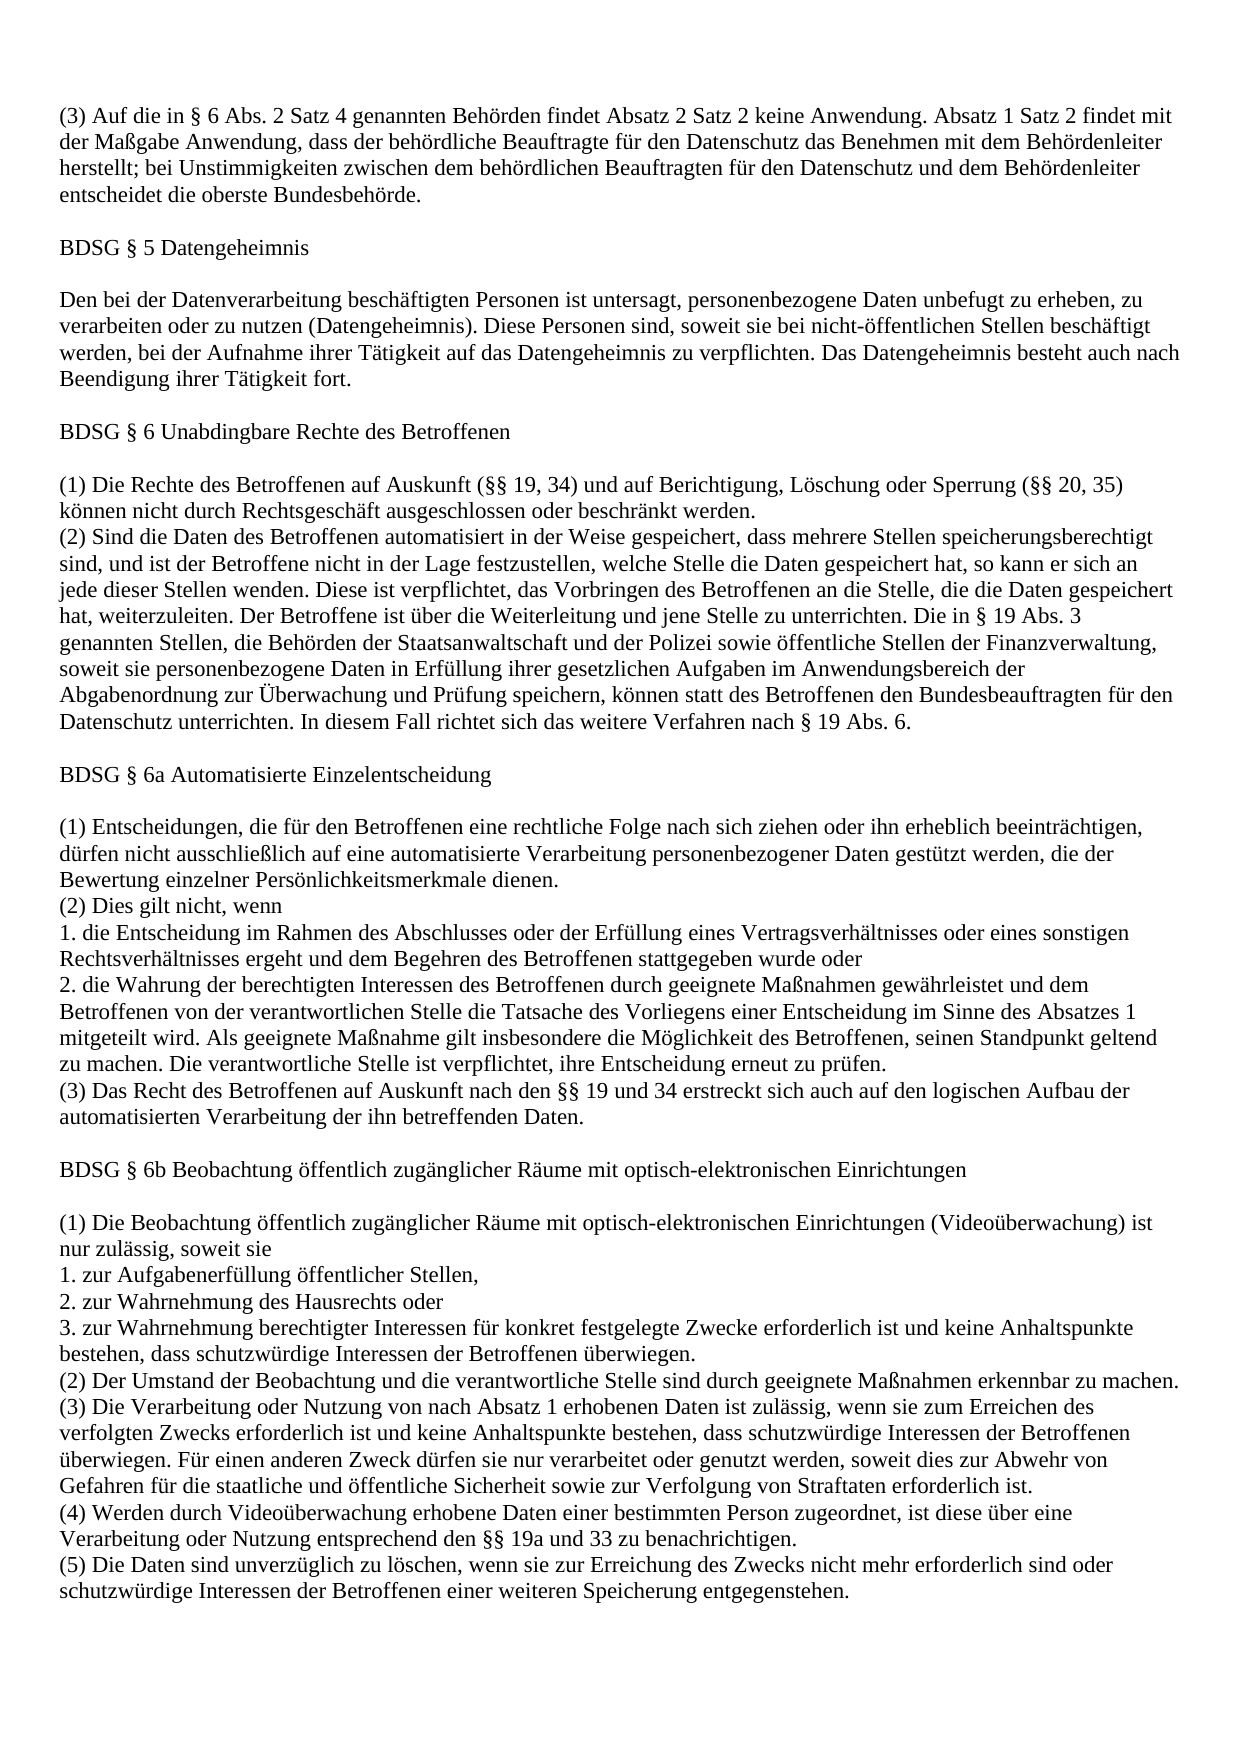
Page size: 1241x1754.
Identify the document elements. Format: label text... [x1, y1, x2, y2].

text (2) Der Umstand der Beobachtung und die verantwortliche Stelle sind durch geeignete Maßnahmen erkennbar zu machen. [59, 1367, 1181, 1393]
text (1) Die Beobachtung öffentlich zugänglicher Räume mit optisch-elektronischen Einrichtungen (Videoüberwachung) ist nur zulässig, soweit sie [59, 1209, 1181, 1261]
text (2) Sind die Daten des Betroffenen automatisiert in der Weise gespeichert, dass mehrere Stellen speicherungsberechtigt sind, und ist der Betroffene nicht in der Lage festzustellen, welche Stelle die Daten gespeichert hat, so kann er sich an jede dieser Stellen wenden. Diese ist verpflichtet, das Vorbringen des Betroffenen an die Stelle, die die Daten gespeichert hat, weiterzuleiten. Der Betroffene ist über die Weiterleitung und jene Stelle zu unterrichten. Die in § 19 Abs. 3 genannten Stellen, die Behörden der Staatsanwaltschaft und der Polizei sowie öffentliche Stellen der Finanzverwaltung, soweit sie personenbezogene Daten in Erfüllung ihrer gesetzlichen Aufgaben im Anwendungsbereich der Abgabenordnung zur Überwachung und Prüfung speichern, können statt des Betroffenen den Bundesbeauftragten für den Datenschutz unterrichten. In diesem Fall richtet sich das weitere Verfahren nach § 19 Abs. 6. [59, 523, 1181, 734]
text (5) Die Daten sind unverzüglich zu löschen, wenn sie zur Erreichung des Zwecks nicht mehr erforderlich sind oder schutzwürdige Interessen der Betroffenen einer weiteren Speicherung entgegenstehen. [59, 1551, 1181, 1604]
text (2) Dies gilt nicht, wenn [59, 892, 1181, 919]
text 2. die Wahrung der berechtigten Interessen des Betroffenen durch geeignete Maßnahmen gewährleistet und dem Betroffenen von der verantwortlichen Stelle die Tatsache des Vorliegens einer Entscheidung im Sinne des Absatzes 1 mitgeteilt wird. Als geeignete Maßnahme gilt insbesondere die Möglichkeit des Betroffenen, seinen Standpunkt geltend zu machen. Die verantwortliche Stelle ist verpflichtet, ihre Entscheidung erneut zu prüfen. [59, 971, 1181, 1077]
text BDSG § 6b Beobachtung öffentlich zugänglicher Räume mit optisch-elektronischen Einrichtungen [59, 1156, 1181, 1182]
text Den bei der Datenverarbeitung beschäftigten Personen ist untersagt, personenbezogene Daten unbefugt zu erheben, zu verarbeiten oder zu nutzen (Datengeheimnis). Diese Personen sind, soweit sie bei nicht-öffentlichen Stellen beschäftigt werden, bei der Aufnahme ihrer Tätigkeit auf das Datengeheimnis zu verpflichten. Das Datengeheimnis besteht auch nach Beendigung ihrer Tätigkeit fort. [59, 286, 1181, 392]
text 1. die Entscheidung im Rahmen des Abschlusses oder der Erfüllung eines Vertragsverhältnisses oder eines sonstigen Rechtsverhältnisses ergeht und dem Begehren des Betroffenen stattgegeben wurde oder [59, 919, 1181, 971]
text (1) Entscheidungen, die für den Betroffenen eine rechtliche Folge nach sich ziehen oder ihn erheblich beeinträchtigen, dürfen nicht ausschließlich auf eine automatisierte Verarbeitung personenbezogener Daten gestützt werden, die der Bewertung einzelner Persönlichkeitsmerkmale dienen. [59, 813, 1181, 892]
text 1. zur Aufgabenerfüllung öffentlicher Stellen, [59, 1261, 1181, 1288]
text 3. zur Wahrnehmung berechtigter Interessen für konkret festgelegte Zwecke erforderlich ist und keine Anhaltspunkte bestehen, dass schutzwürdige Interessen der Betroffenen überwiegen. [59, 1314, 1181, 1367]
text BDSG § 5 Datengeheimnis [59, 233, 1181, 260]
text 2. zur Wahrnehmung des Hausrechts oder [59, 1288, 1181, 1314]
text (1) Die Rechte des Betroffenen auf Auskunft (§§ 19, 34) und auf Berichtigung, Löschung oder Sperrung (§§ 20, 35) können nicht durch Rechtsgeschäft ausgeschlossen oder beschränkt werden. [59, 471, 1181, 523]
text (4) Werden durch Videoüberwachung erhobene Daten einer bestimmten Person zugeordnet, ist diese über eine Verarbeitung oder Nutzung entsprechend den §§ 19a und 33 zu benachrichtigen. [59, 1498, 1181, 1551]
text (3) Auf die in § 6 Abs. 2 Satz 4 genannten Behörden findet Absatz 2 Satz 2 keine Anwendung. Absatz 1 Satz 2 findet mit der Maßgabe Anwendung, dass der behördliche Beauftragte für den Datenschutz das Benehmen mit dem Behördenleiter herstellt; bei Unstimmigkeiten zwischen dem behördlichen Beauftragten für den Datenschutz und dem Behördenleiter entscheidet die oberste Bundesbehörde. [59, 102, 1181, 207]
text (3) Das Recht des Betroffenen auf Auskunft nach den §§ 19 und 34 erstreckt sich auch auf den logischen Aufbau der automatisierten Verarbeitung der ihn betreffenden Daten. [59, 1077, 1181, 1129]
text (3) Die Verarbeitung oder Nutzung von nach Absatz 1 erhobenen Daten ist zulässig, wenn sie zum Erreichen des verfolgten Zwecks erforderlich ist und keine Anhaltspunkte bestehen, dass schutzwürdige Interessen der Betroffenen überwiegen. Für einen anderen Zweck dürfen sie nur verarbeitet oder genutzt werden, soweit dies zur Abwehr von Gefahren für die staatliche und öffentliche Sicherheit sowie zur Verfolgung von Straftaten erforderlich ist. [59, 1393, 1181, 1498]
text BDSG § 6 Unabdingbare Rechte des Betroffenen [59, 418, 1181, 444]
text BDSG § 6a Automatisierte Einzelentscheidung [59, 761, 1181, 787]
